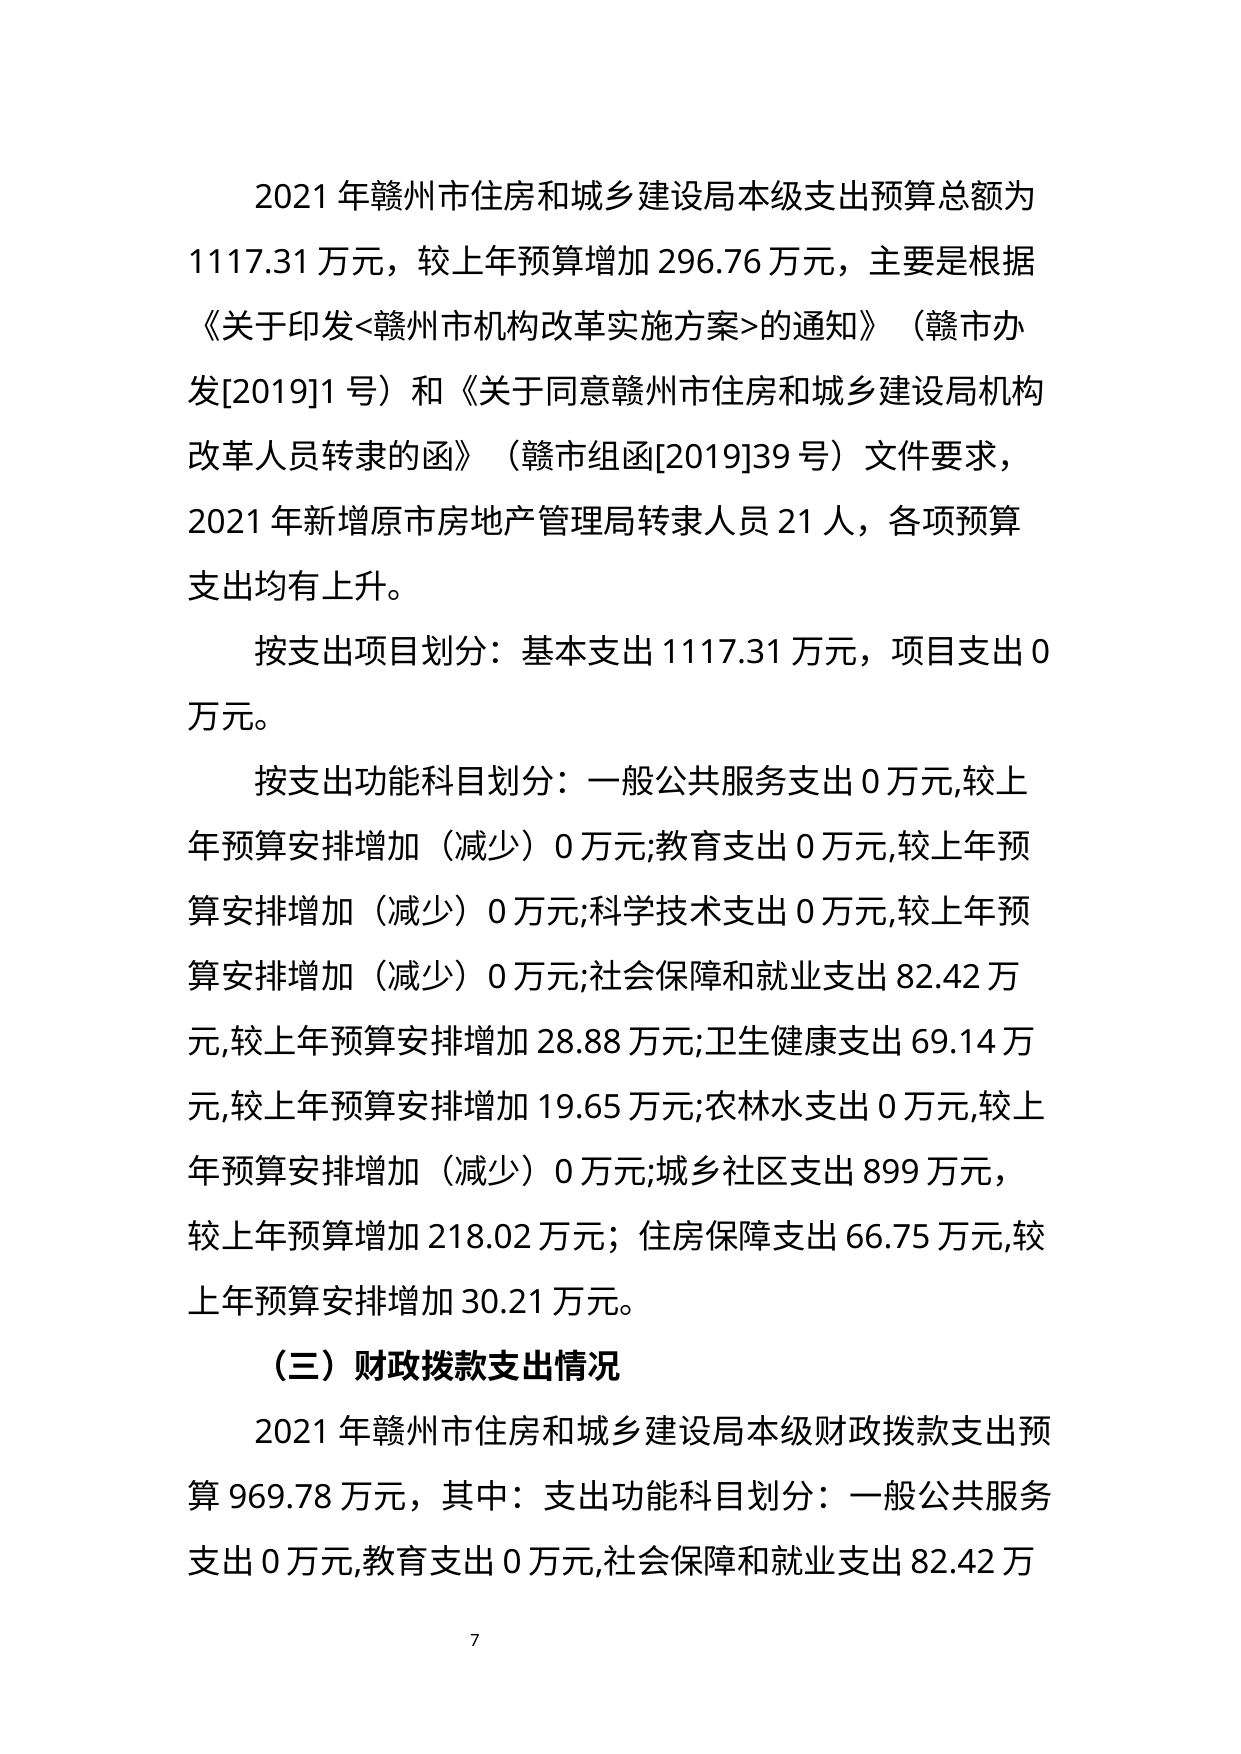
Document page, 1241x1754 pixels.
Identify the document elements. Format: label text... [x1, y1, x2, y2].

text （三）财政拨款支出情况 [187, 1332, 1053, 1397]
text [187, 1397, 1053, 1592]
text 按支出功能科目划分：一般公共服务支出0万元,较上年预算安排增加（减少）0万元;教育支出0万元,较上年预算安排增加（减少）0万元;科学技术支出0万元,较上年预算安排增加（减少）0万元;社会保障和就业支出82.42万元,较上年预算安排增加28.88万元;卫生健康支出69.14万元,较上年预算安排增加19.65万元;农林水支出0万元,较上年预算安排增加（减少）0万元;城乡社区支出899万元，较上年预算增加218.02万元；住房保障支出66.75万元,较上年预算安排增加30.21万元。 [187, 747, 1053, 1332]
text 2021年赣州市住房和城乡建设局本级支出预算总额为1117.31万元，较上年预算增加296.76万元，主要是根据《关于印发<赣州市机构改革实施方案>的通知》（赣市办发[2019]1号）和《关于同意赣州市住房和城乡建设局机构改革人员转隶的函》（赣市组函[2019]39号）文件要求，2021年新增原市房地产管理局转隶人员21人，各项预算支出均有上升。 [187, 162, 1053, 617]
text 按支出项目划分：基本支出1117.31万元，项目支出0万元。 [187, 617, 1053, 747]
